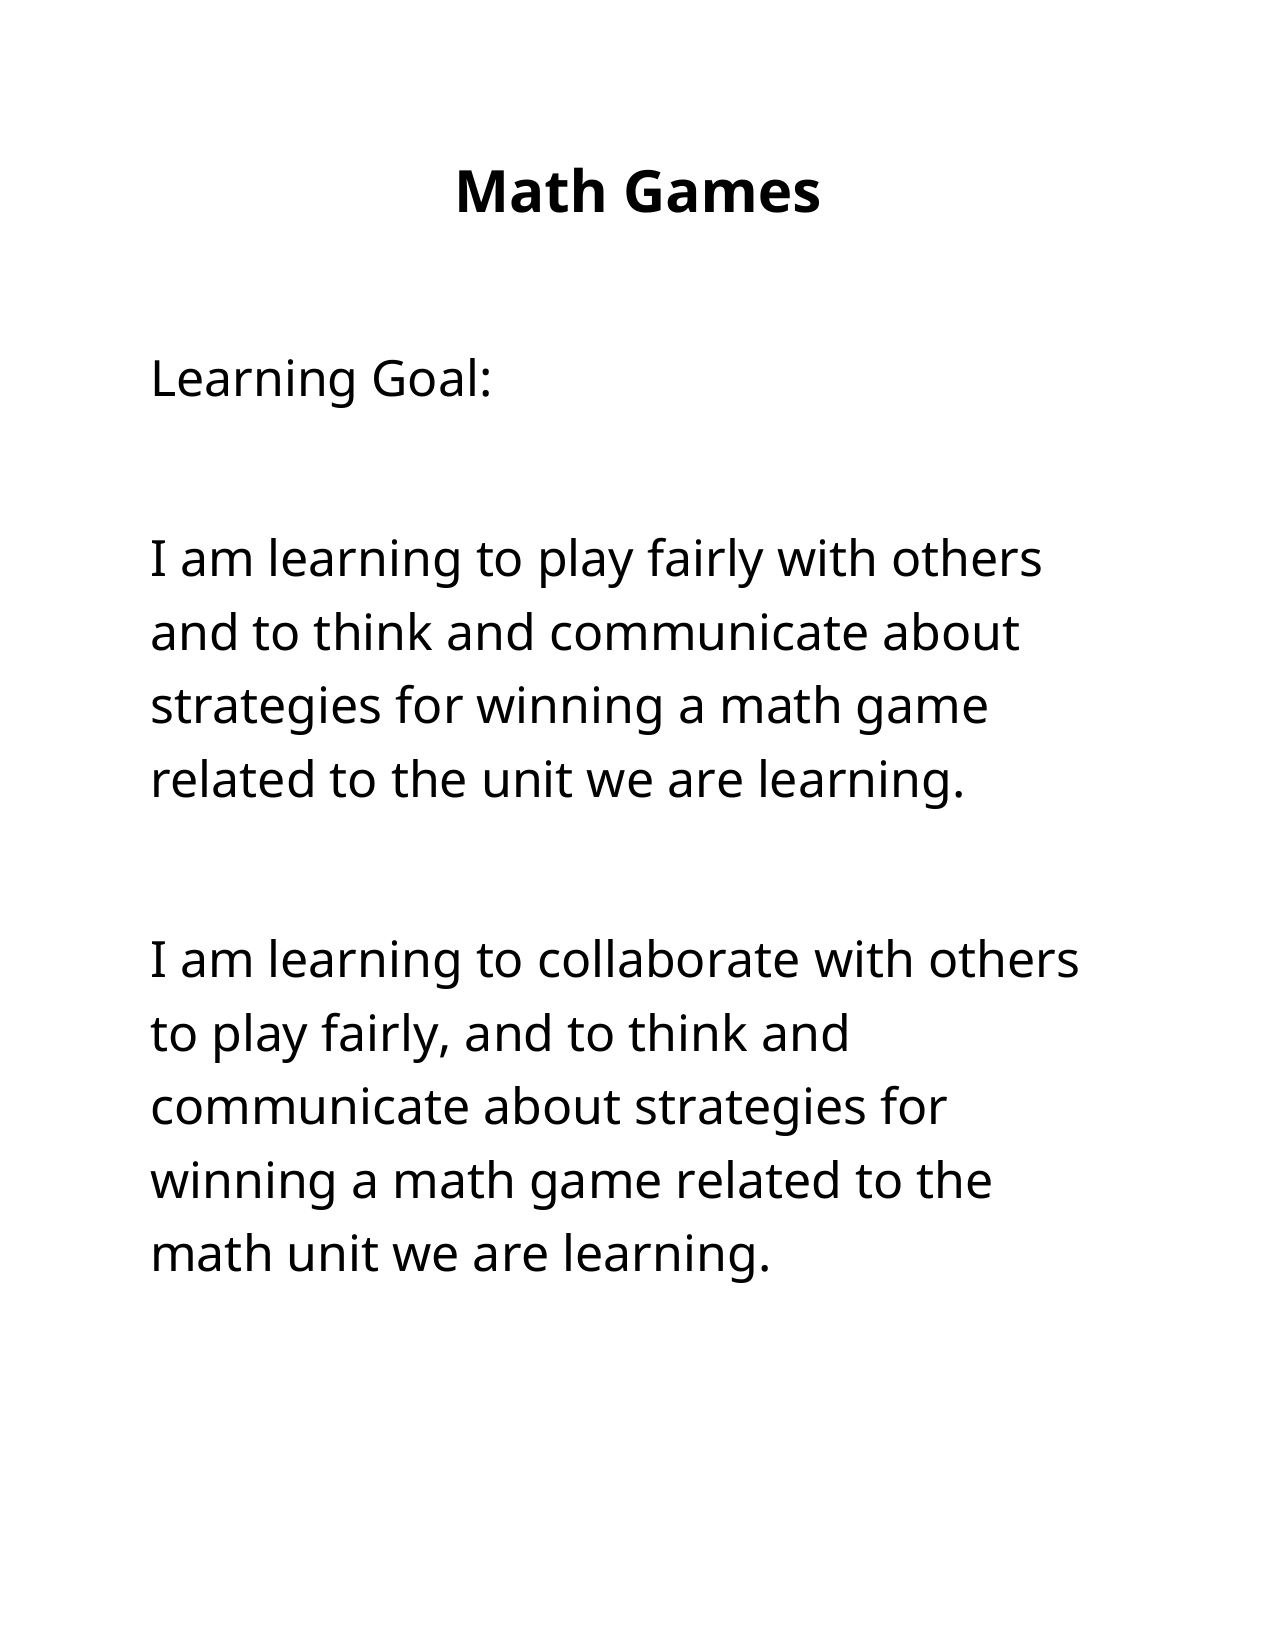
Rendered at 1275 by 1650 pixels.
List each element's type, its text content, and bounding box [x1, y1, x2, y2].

text Learning Goal: [150, 343, 1125, 411]
text I am learning to play fairly with others and to think and communicate about strategies for winning a math game related to the unit we are learning. [150, 523, 1125, 812]
text I am learning to collaborate with others to play fairly, and to think and communicate about strategies for winning a math game related to the math unit we are learning. [150, 924, 1125, 1286]
text Math Games [150, 150, 1125, 229]
